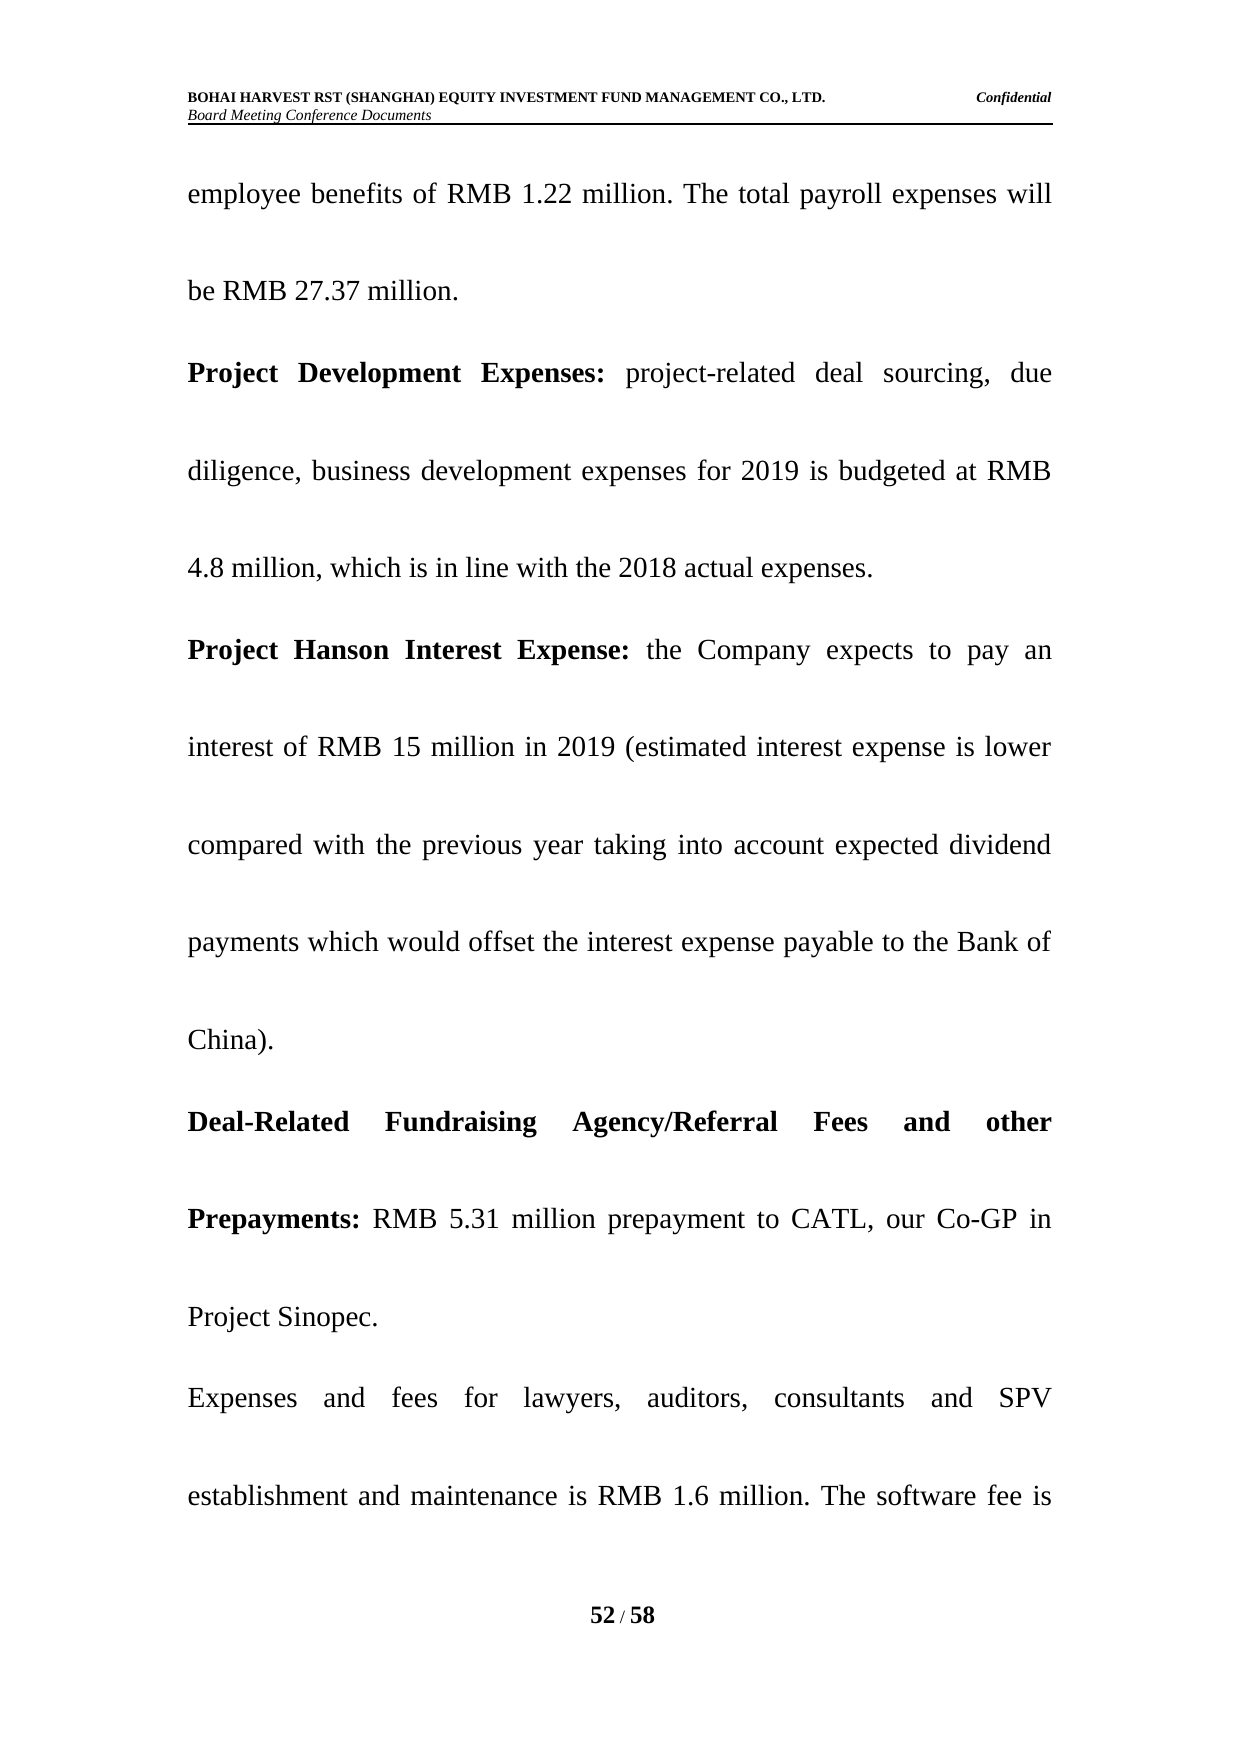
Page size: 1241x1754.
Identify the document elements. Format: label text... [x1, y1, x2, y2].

text Project Hanson Interest Expense: the Company expects to pay an interest of RMB 15 million in 2019 (estimated interest expense is lower compared with the previous year taking into account expected dividend payments which would offset the interest expense payable to the Bank of China). [187, 616, 1053, 1071]
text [187, 160, 1053, 323]
text Project Development Expenses: project-related deal sourcing, due diligence, business development expenses for 2019 is budgeted at RMB 4.8 million, which is in line with the 2018 actual expenses. [187, 339, 1053, 599]
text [187, 1365, 1053, 1527]
text Deal-Related Fundraising Agency/Referral Fees and other Prepayments: RMB 5.31 million prepayment to CATL, our Co-GP in Project Sinopec. [187, 1088, 1053, 1348]
